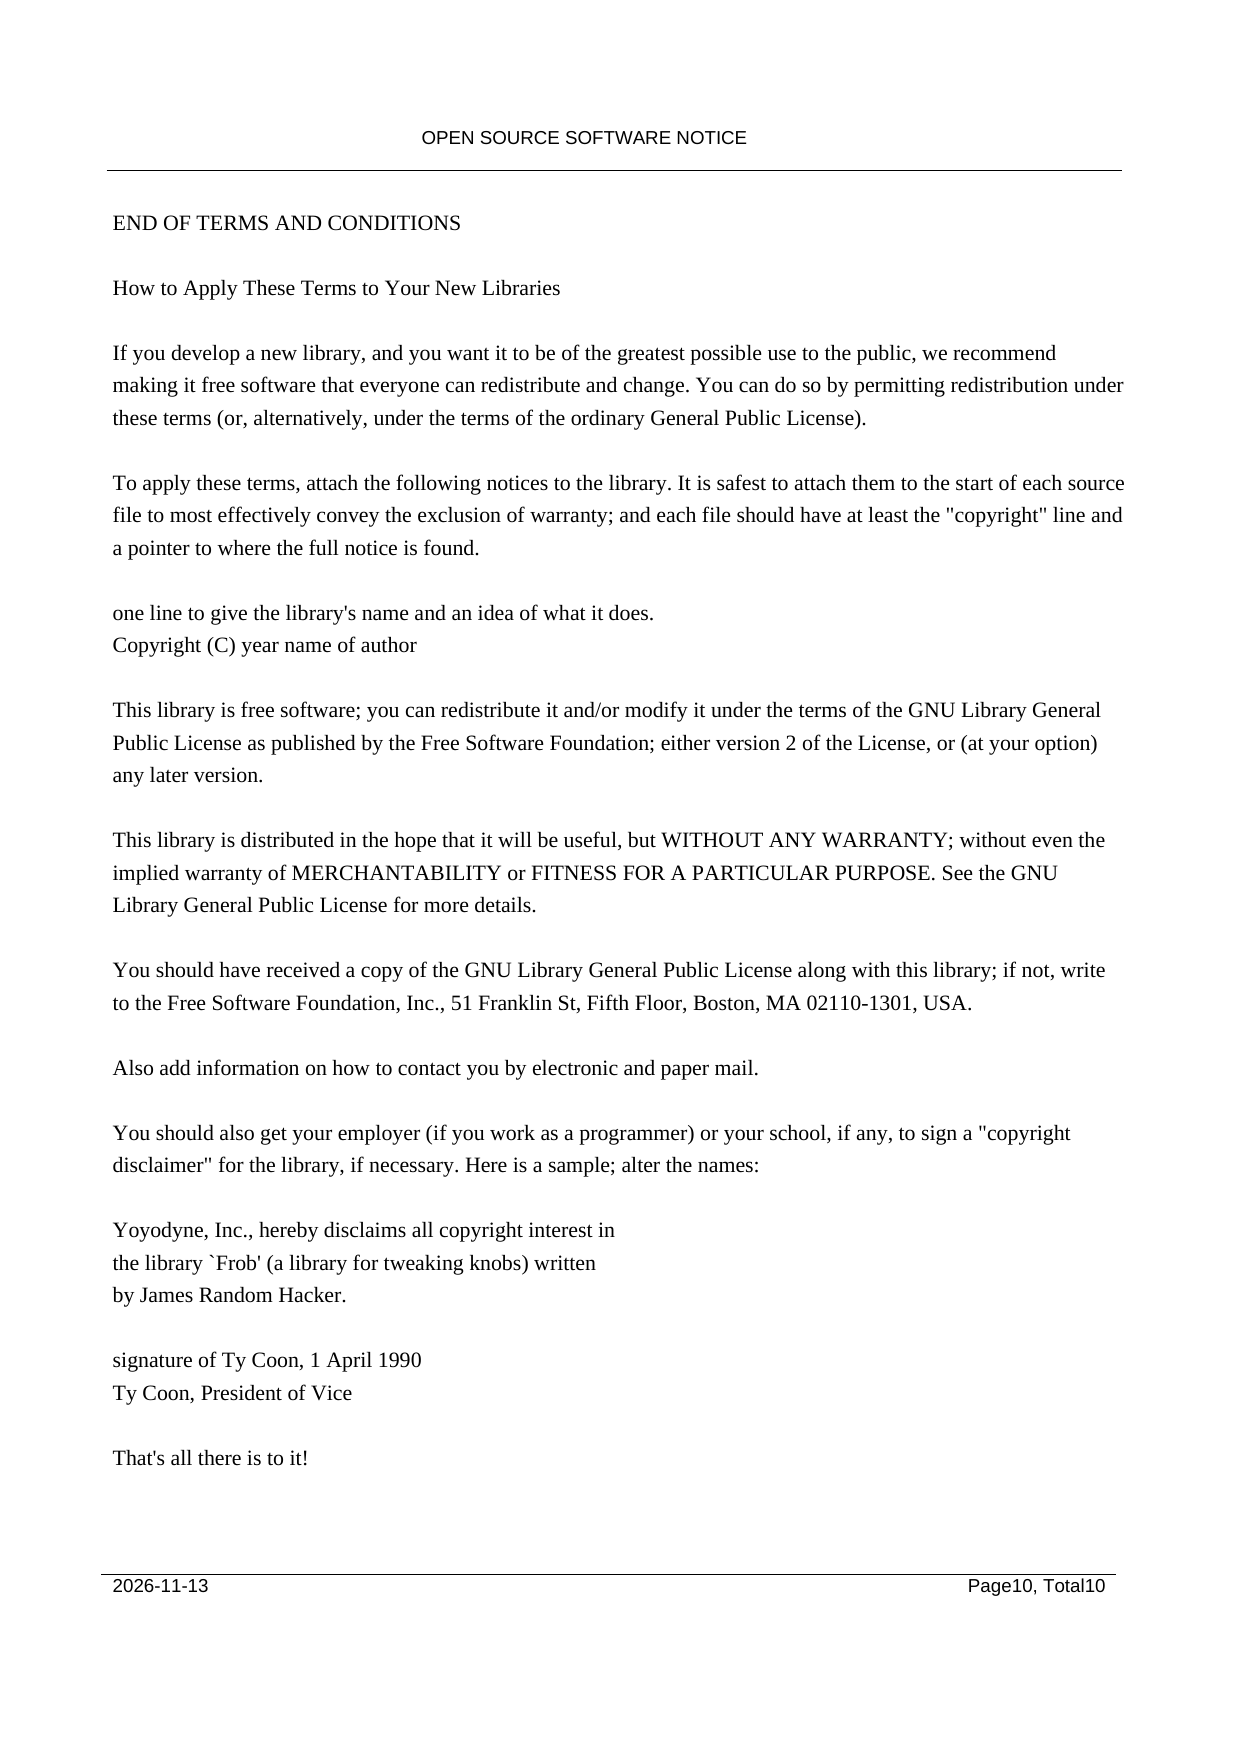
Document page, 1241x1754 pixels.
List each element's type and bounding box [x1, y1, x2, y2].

text [112, 206, 1128, 1474]
